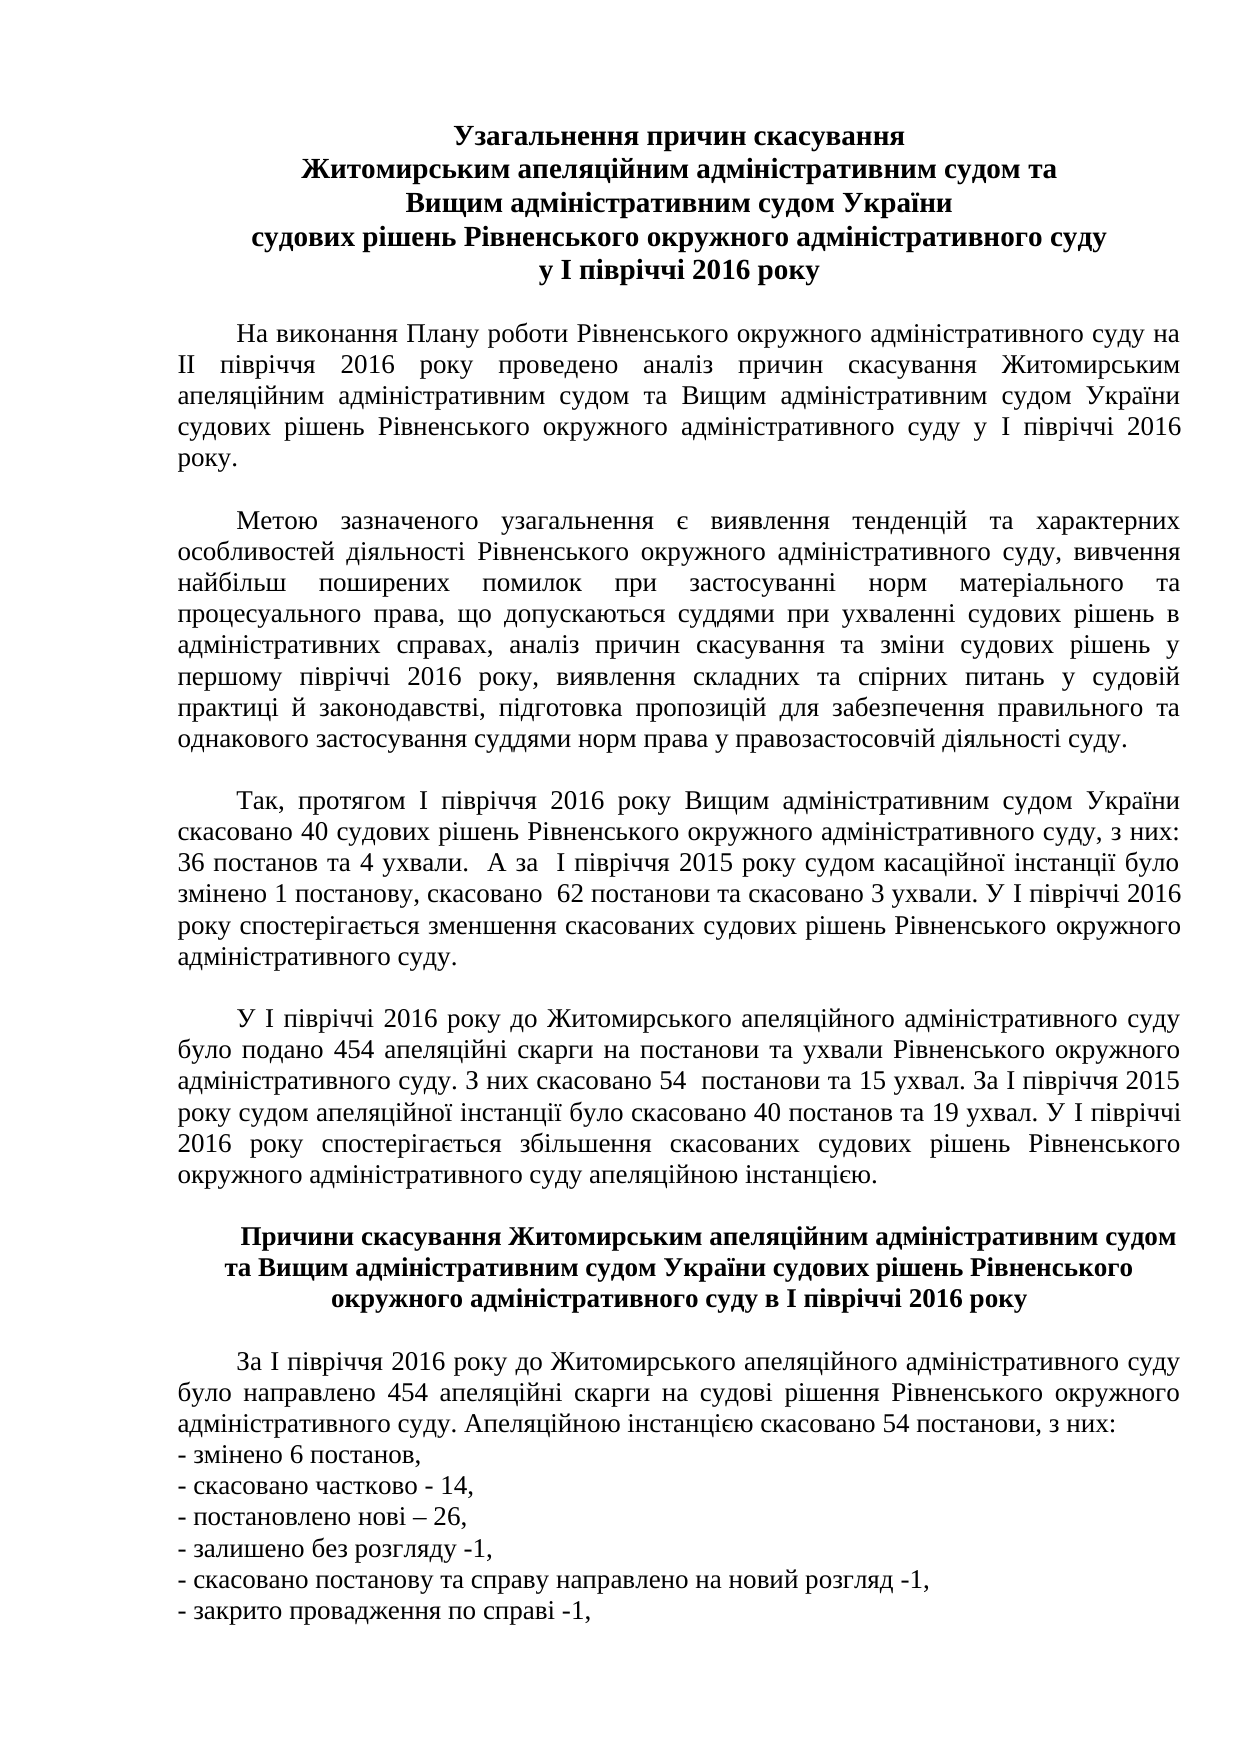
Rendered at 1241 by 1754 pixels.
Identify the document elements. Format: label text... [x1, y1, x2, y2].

text За I півріччя 2016 року до Житомирського апеляційного адміністративного суду було направлено 454 апеляційні скарги на судові рішення Рівненського окружного адміністративного суду. Апеляційною інстанцією скасовано 54 постанови, з них: [177, 1345, 1181, 1438]
text - скасовано постанову та справу направлено на новий розгляд -1, [177, 1563, 1181, 1594]
text - скасовано частково - 14, [177, 1469, 1181, 1501]
text - закрито провадження по справі -1, [177, 1594, 1181, 1625]
text - залишено без розгляду -1, [177, 1532, 1181, 1563]
text Житомирським апеляційним адміністративним судом та [177, 152, 1181, 185]
text Узагальнення причин скасування [177, 118, 1181, 152]
text - змінено 6 постанов, [177, 1438, 1181, 1469]
text Вищим адміністративним судом України [177, 185, 1181, 219]
text На виконання Плану роботи Рівненського окружного адміністративного суду на II півріччя 2016 року проведено аналіз причин скасування Житомирським апеляційним адміністративним судом та Вищим адміністративним судом України судових рішень Рівненського окружного адміністративного суду у I півріччі 2016 року. [177, 317, 1181, 473]
text Так, протягом I півріччя 2016 року Вищим адміністративним судом України скасовано 40 судових рішень Рівненського окружного адміністративного суду, з них: 36 постанов та 4 ухвали. А за І півріччя 2015 року судом касаційної інстанції було змінено 1 постанову, скасовано 62 постанови та скасовано 3 ухвали. У I півріччі 2016 року спостерігається зменшення скасованих судових рішень Рівненського окружного адміністративного суду. [177, 784, 1181, 971]
text - постановлено нові – 26, [177, 1501, 1181, 1532]
text Причини скасування Житомирським апеляційним адміністративним судом та Вищим адміністративним судом України судових рішень Рівненського окружного адміністративного суду в I півріччі 2016 року [177, 1220, 1181, 1314]
text у I півріччі 2016 року [177, 252, 1181, 286]
text Метою зазначеного узагальнення є виявлення тенденцій та характерних особливостей діяльності Рівненського окружного адміністративного суду, вивчення найбільш поширених помилок при застосуванні норм матеріального та процесуального права, що допускаються суддями при ухваленні судових рішень в адміністративних справах, аналіз причин скасування та зміни судових рішень у першому півріччі 2016 року, виявлення складних та спірних питань у судовій практиці й законодавстві, підготовка пропозицій для забезпечення правильного та однакового застосування суддями норм права у правозастосовчій діяльності суду. [177, 504, 1181, 753]
text судових рішень Рівненського окружного адміністративного суду [177, 219, 1181, 252]
text У I півріччі 2016 року до Житомирського апеляційного адміністративного суду було подано 454 апеляційні скарги на постанови та ухвали Рівненського окружного адміністративного суду. З них скасовано 54 постанови та 15 ухвал. За І півріччя 2015 року судом апеляційної інстанції було скасовано 40 постанов та 19 ухвал. У I півріччі 2016 року спостерігається збільшення скасованих судових рішень Рівненського окружного адміністративного суду апеляційною інстанцією. [177, 1002, 1181, 1189]
